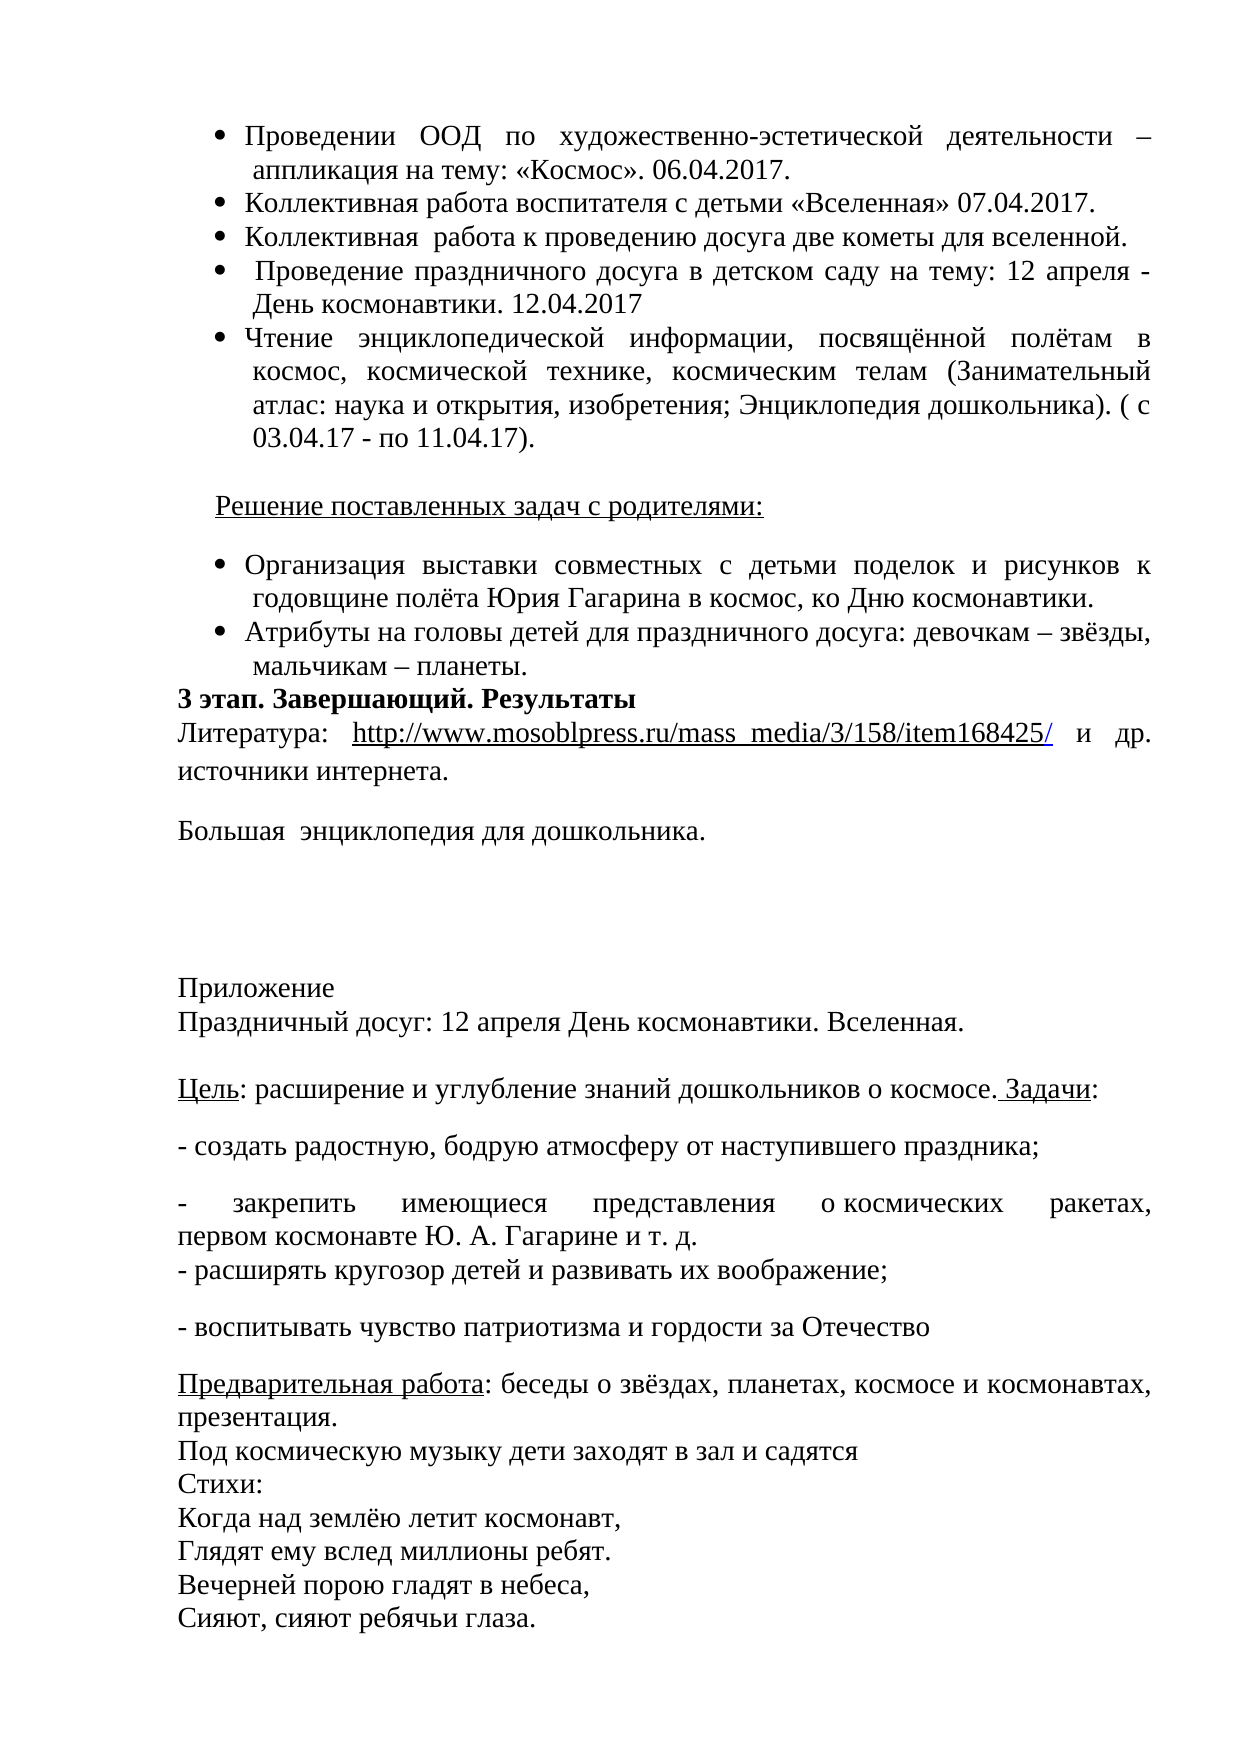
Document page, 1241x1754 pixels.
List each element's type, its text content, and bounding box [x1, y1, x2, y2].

list Проведение праздничного досуга в детском саду на тему: 12 апреля - День космонавтики. 12.04.2017 [215, 253, 1152, 320]
text Приложение [177, 970, 1152, 1004]
text - воспитывать чувство патриотизма и гордости за Отечество [177, 1309, 1152, 1342]
text - закрепить имеющиеся представления о космических ракетах, первом космонавте Ю. А. Гагарине и т. д. [177, 1185, 1152, 1252]
text 3 этап. Завершающий. Результаты [177, 681, 1152, 715]
list Организация выставки совместных с детьми поделок и рисунков к годовщине полёта Юрия Гагарина в космос, ко Дню космонавтики. [215, 547, 1152, 614]
list Проведении ООД по художественно-эстетической деятельности – аппликация на тему: «Космос». 06.04.2017. [215, 118, 1152, 185]
list Коллективная работа воспитателя с детьми «Вселенная» 07.04.2017. [215, 185, 1152, 219]
text Под космическую музыку дети заходят в зал и садятся [177, 1433, 1152, 1466]
text - расширять кругозор детей и развивать их воображение; [177, 1252, 1152, 1285]
text - создать радостную, бодрую атмосферу от наступившего праздника; [177, 1128, 1152, 1161]
text Литература: http://www.mosoblpress.ru/mass_media/3/158/item168425/ и др. источники интернета. [177, 715, 1152, 787]
text Решение поставленных задач с родителями: [215, 488, 1152, 521]
text Предварительная работа: беседы о звёздах, планетах, космосе и космонавтах, презентация. [177, 1366, 1152, 1433]
text Глядят ему вслед миллионы ребят. [177, 1533, 1152, 1567]
list Чтение энциклопедической информации, посвящённой полётам в космос, космической технике, космическим телам (Занимательный атлас: наука и открытия, изобретения; Энциклопедия дошкольника). ( с 03.04.17 - по 11.04.17). [215, 320, 1152, 454]
text Стихи: [177, 1466, 1152, 1500]
list Атрибуты на головы детей для праздничного досуга: девочкам – звёзды, мальчикам – планеты. [215, 614, 1152, 681]
text Большая энциклопедия для дошкольника. [177, 813, 1152, 846]
text Цель: расширение и углубление знаний дошкольников о космосе. Задачи: [177, 1071, 1152, 1104]
list Коллективная работа к проведению досуга две кометы для вселенной. [215, 219, 1152, 253]
text Вечерней порою гладят в небеса, [177, 1567, 1152, 1601]
text Сияют, сияют ребячьи глаза. [177, 1601, 1152, 1634]
text Когда над землёю летит космонавт, [177, 1500, 1152, 1533]
text Праздничный досуг: 12 апреля День космонавтики. Вселенная. [177, 1004, 1152, 1037]
